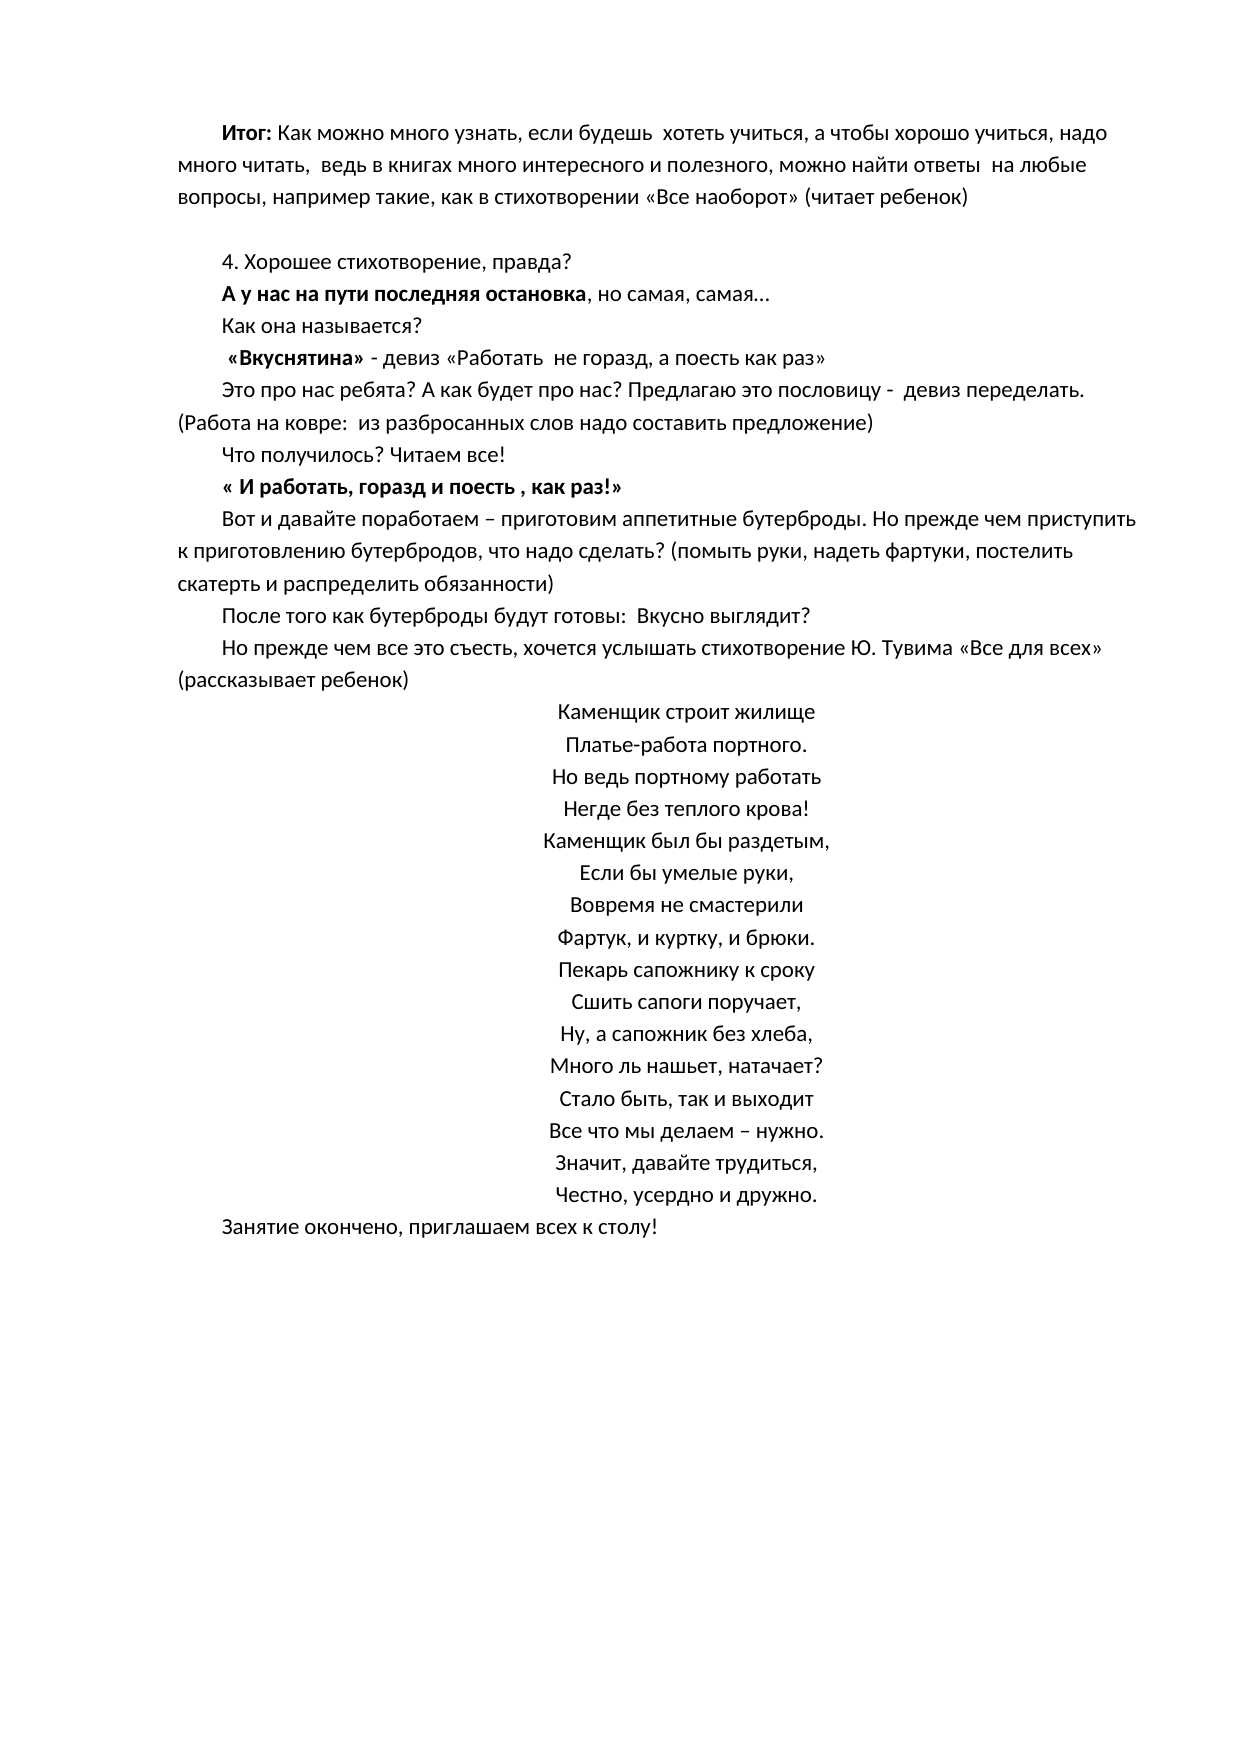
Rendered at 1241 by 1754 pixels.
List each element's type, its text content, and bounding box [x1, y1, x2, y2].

text Ну, а сапожник без хлеба, [177, 1019, 1152, 1047]
text « И работать, горазд и поесть , как раз!» [177, 472, 1152, 500]
text Значит, давайте трудиться, [177, 1148, 1152, 1176]
text Платье-работа портного. [177, 730, 1152, 758]
text Фартук, и куртку, и брюки. [177, 923, 1152, 951]
text «Вкуснятина» - девиз «Работать не горазд, а поесть как раз» [177, 343, 1152, 371]
text Сшить сапоги поручает, [177, 987, 1152, 1015]
text Пекарь сапожнику к сроку [177, 955, 1152, 983]
text Занятие окончено, приглашаем всех к столу! [177, 1212, 1152, 1241]
text 4. Хорошее стихотворение, правда? [177, 247, 1152, 275]
text Каменщик был бы раздетым, [177, 826, 1152, 854]
text Как она называется? [177, 311, 1152, 339]
text Много ль нашьет, натачает? [177, 1052, 1152, 1079]
text А у нас на пути последняя остановка, но самая, самая… [177, 279, 1152, 307]
text Вовремя не смастерили [177, 891, 1152, 919]
text Честно, усердно и дружно. [177, 1180, 1152, 1208]
text Итог: Как можно много узнать, если будешь хотеть учиться, а чтобы хорошо учиться, надо много читать, ведь в книгах много интересного и полезного, можно найти ответы на любые вопросы, например такие, как в стихотворении «Все наоборот» (читает ребенок) [177, 118, 1152, 211]
text Это про нас ребята? А как будет про нас? Предлагаю это пословицу - девиз переделать. (Работа на ковре: из разбросанных слов надо составить предложение) [177, 376, 1152, 436]
text Но прежде чем все это съесть, хочется услышать стихотворение Ю. Тувима «Все для всех» (рассказывает ребенок) [177, 633, 1152, 693]
text Стало быть, так и выходит [177, 1084, 1152, 1112]
text После того как бутерброды будут готовы: Вкусно выглядит? [177, 601, 1152, 629]
text Если бы умелые руки, [177, 858, 1152, 886]
text Что получилось? Читаем все! [177, 440, 1152, 468]
text Но ведь портному работать [177, 762, 1152, 790]
text Каменщик строит жилище [177, 697, 1152, 726]
text Негде без теплого крова! [177, 794, 1152, 822]
text Вот и давайте поработаем – приготовим аппетитные бутерброды. Но прежде чем приступить к приготовлению бутербродов, что надо сделать? (помыть руки, надеть фартуки, постелить скатерть и распределить обязанности) [177, 504, 1152, 597]
text Все что мы делаем – нужно. [177, 1116, 1152, 1144]
